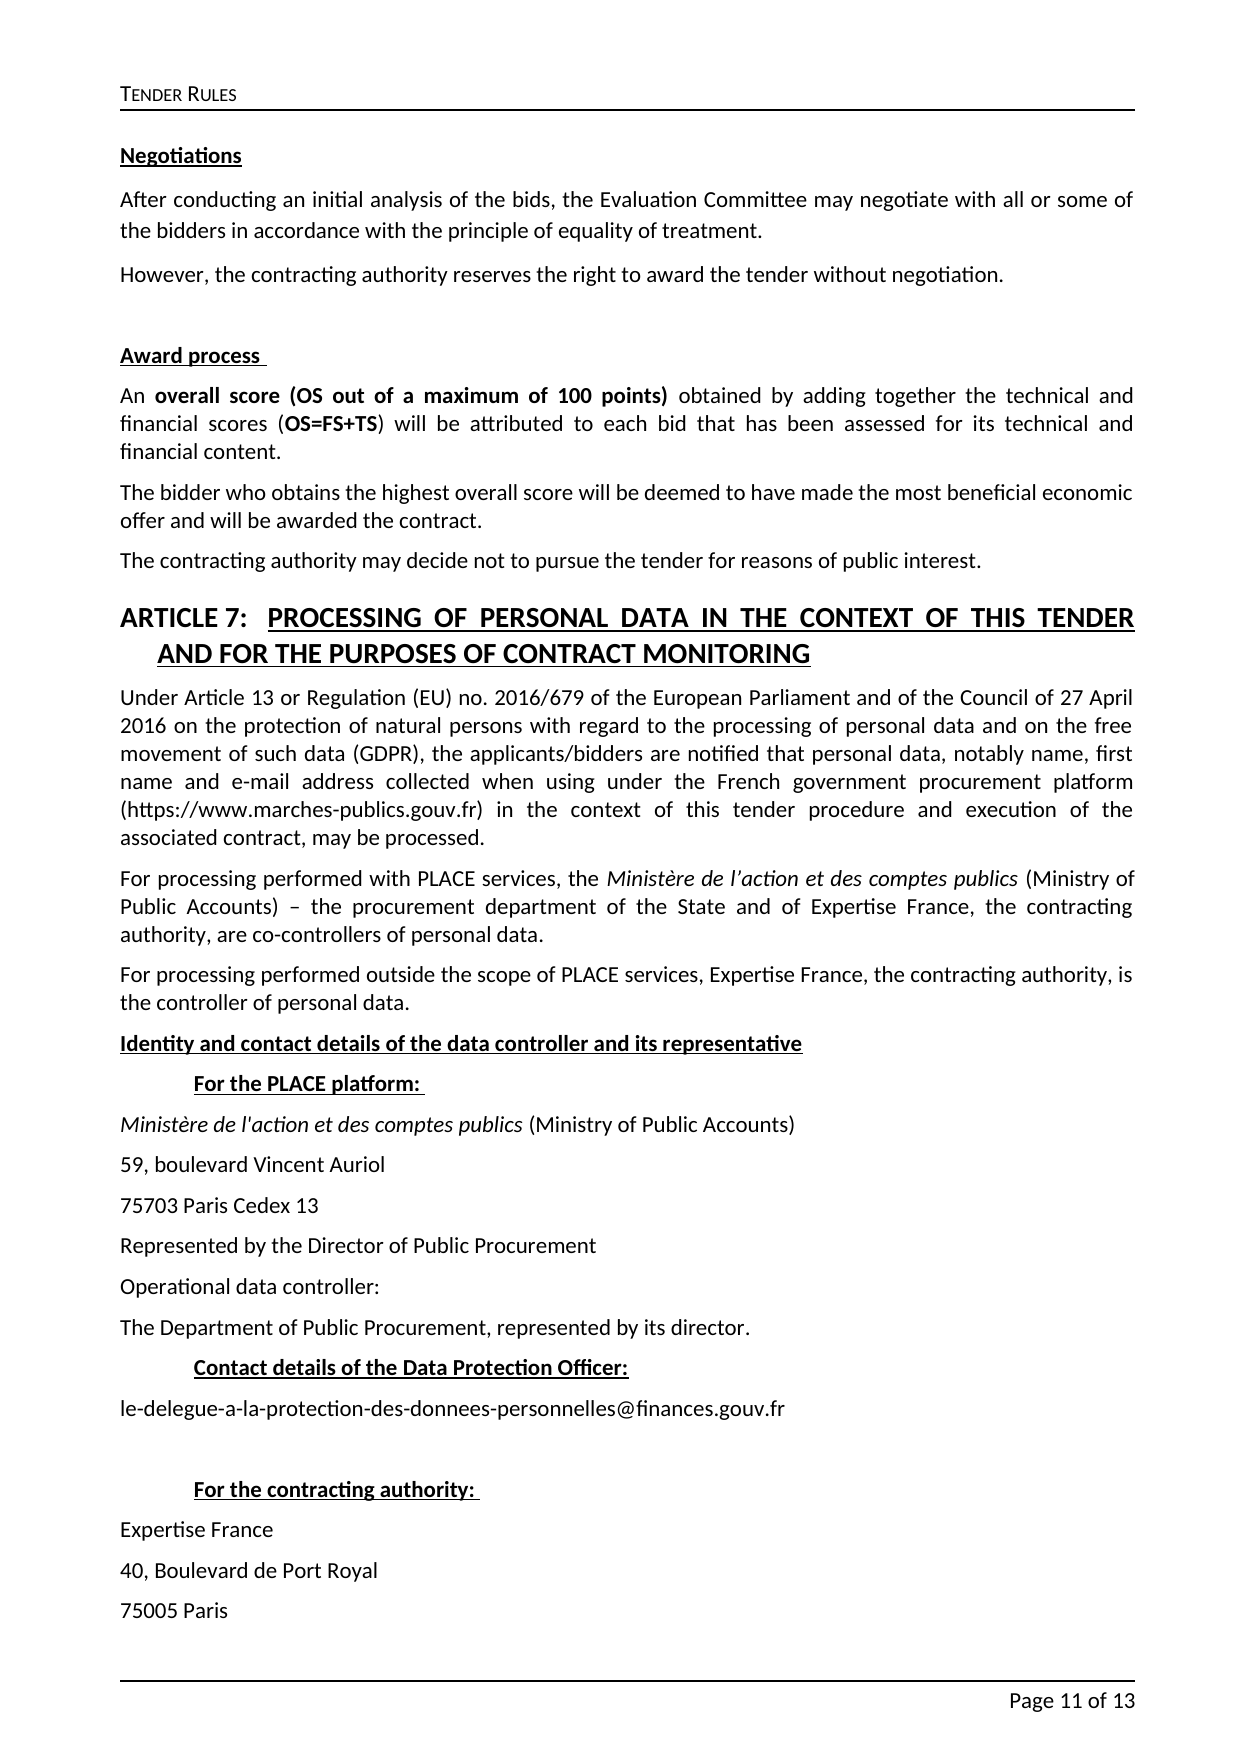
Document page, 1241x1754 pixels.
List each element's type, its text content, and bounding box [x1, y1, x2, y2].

text For processing performed outside the scope of PLACE services, Expertise France, the contracting authority, is the controller of personal data. [120, 960, 1135, 1016]
text Under Article 13 or Regulation (EU) no. 2016/679 of the European Parliament and of the Council of 27 April 2016 on the protection of natural persons with regard to the processing of personal data and on the free movement of such data (GDPR), the applicants/bidders are notified that personal data, notably name, first name and e-mail address collected when using under the French government procurement platform (https://www.marches-publics.gouv.fr) in the context of this tender procedure and execution of the associated contract, may be processed. [120, 683, 1135, 851]
text The bidder who obtains the highest overall score will be deemed to have made the most beneficial economic offer and will be awarded the contract. [120, 478, 1135, 534]
text An overall score (OS out of a maximum of 100 points) obtained by adding together the technical and financial scores (OS=FS+TS) will be attributed to each bid that has been assessed for its technical and financial content. [120, 381, 1135, 465]
text After conducting an initial analysis of the bids, the Evaluation Committee may negotiate with all or some of the bidders in accordance with the principle of equality of treatment. [120, 182, 1135, 244]
text Expertise France [120, 1515, 1135, 1543]
text The contracting authority may decide not to pursue the tender for reasons of public interest. [120, 546, 1135, 574]
text For processing performed with PLACE services, the Ministère de l’action et des comptes publics (Ministry of Public Accounts) – the procurement department of the State and of Expertise France, the contracting authority, are co-controllers of personal data. [120, 864, 1135, 948]
subtitle For the contracting authority: [194, 1475, 1135, 1503]
subtitle Negotiations [120, 141, 1135, 169]
text le-delegue-a-la-protection-des-donnees-personnelles@finances.gouv.fr [120, 1394, 1135, 1422]
subtitle Identity and contact details of the data controller and its representative [120, 1029, 1135, 1057]
subtitle For the PLACE platform: [194, 1069, 1135, 1097]
text Represented by the Director of Public Procurement [120, 1232, 1135, 1259]
text Ministère de l'action et des comptes publics (Ministry of Public Accounts) [120, 1110, 1135, 1138]
text 40, Boulevard de Port Royal [120, 1556, 1135, 1584]
subtitle Award process [120, 341, 1135, 369]
text 75005 Paris [120, 1596, 1135, 1624]
text However, the contracting authority reserves the right to award the tender without negotiation. [120, 257, 1135, 288]
text 75703 Paris Cedex 13 [120, 1191, 1135, 1219]
text 59, boulevard Vincent Auriol [120, 1151, 1135, 1178]
list Processing of personal data in the context of this tender and for the purposes of contract monitoring [120, 599, 1135, 671]
subtitle Contact details of the Data Protection Officer: [194, 1353, 1135, 1381]
text Operational data controller: [120, 1272, 1135, 1300]
text The Department of Public Procurement, represented by its director. [120, 1313, 1135, 1341]
